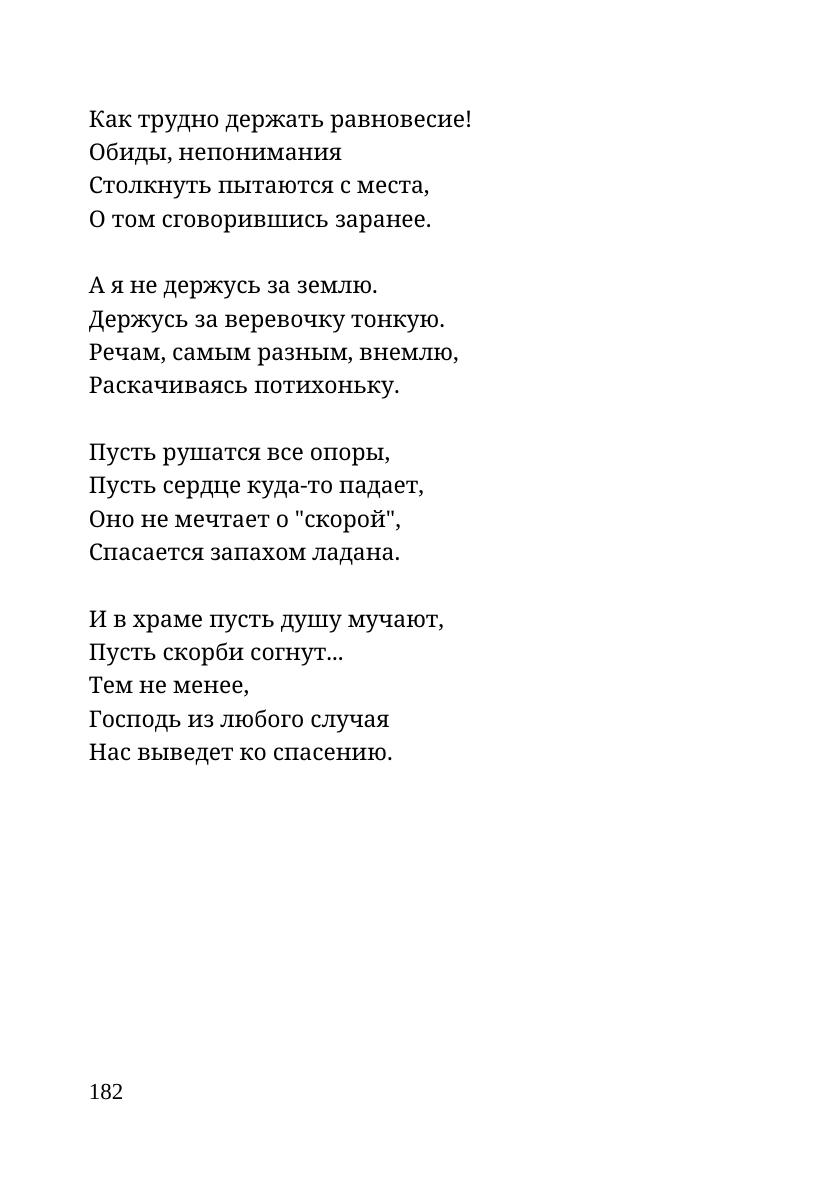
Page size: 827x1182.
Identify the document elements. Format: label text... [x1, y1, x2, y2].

text Как трудно держать равновесие! Обиды, непонимания Столкнуть пытаются с места, О том сговорившись заранее. [89, 100, 703, 267]
text А я не держусь за землю. Держусь за веревочку тонкую. Речам, самым разным, внемлю, Раскачиваясь потихоньку. [89, 267, 703, 434]
text Пусть рушатся все опоры, Пусть сердце куда-то падает, Оно не мечтает о "скорой", Спасается запахом ладана. [89, 434, 703, 600]
text И в храме пусть душу мучают, Пусть скорби согнут... Тем не менее, Господь из любого случая Нас выведет ко спасению. [89, 600, 703, 767]
